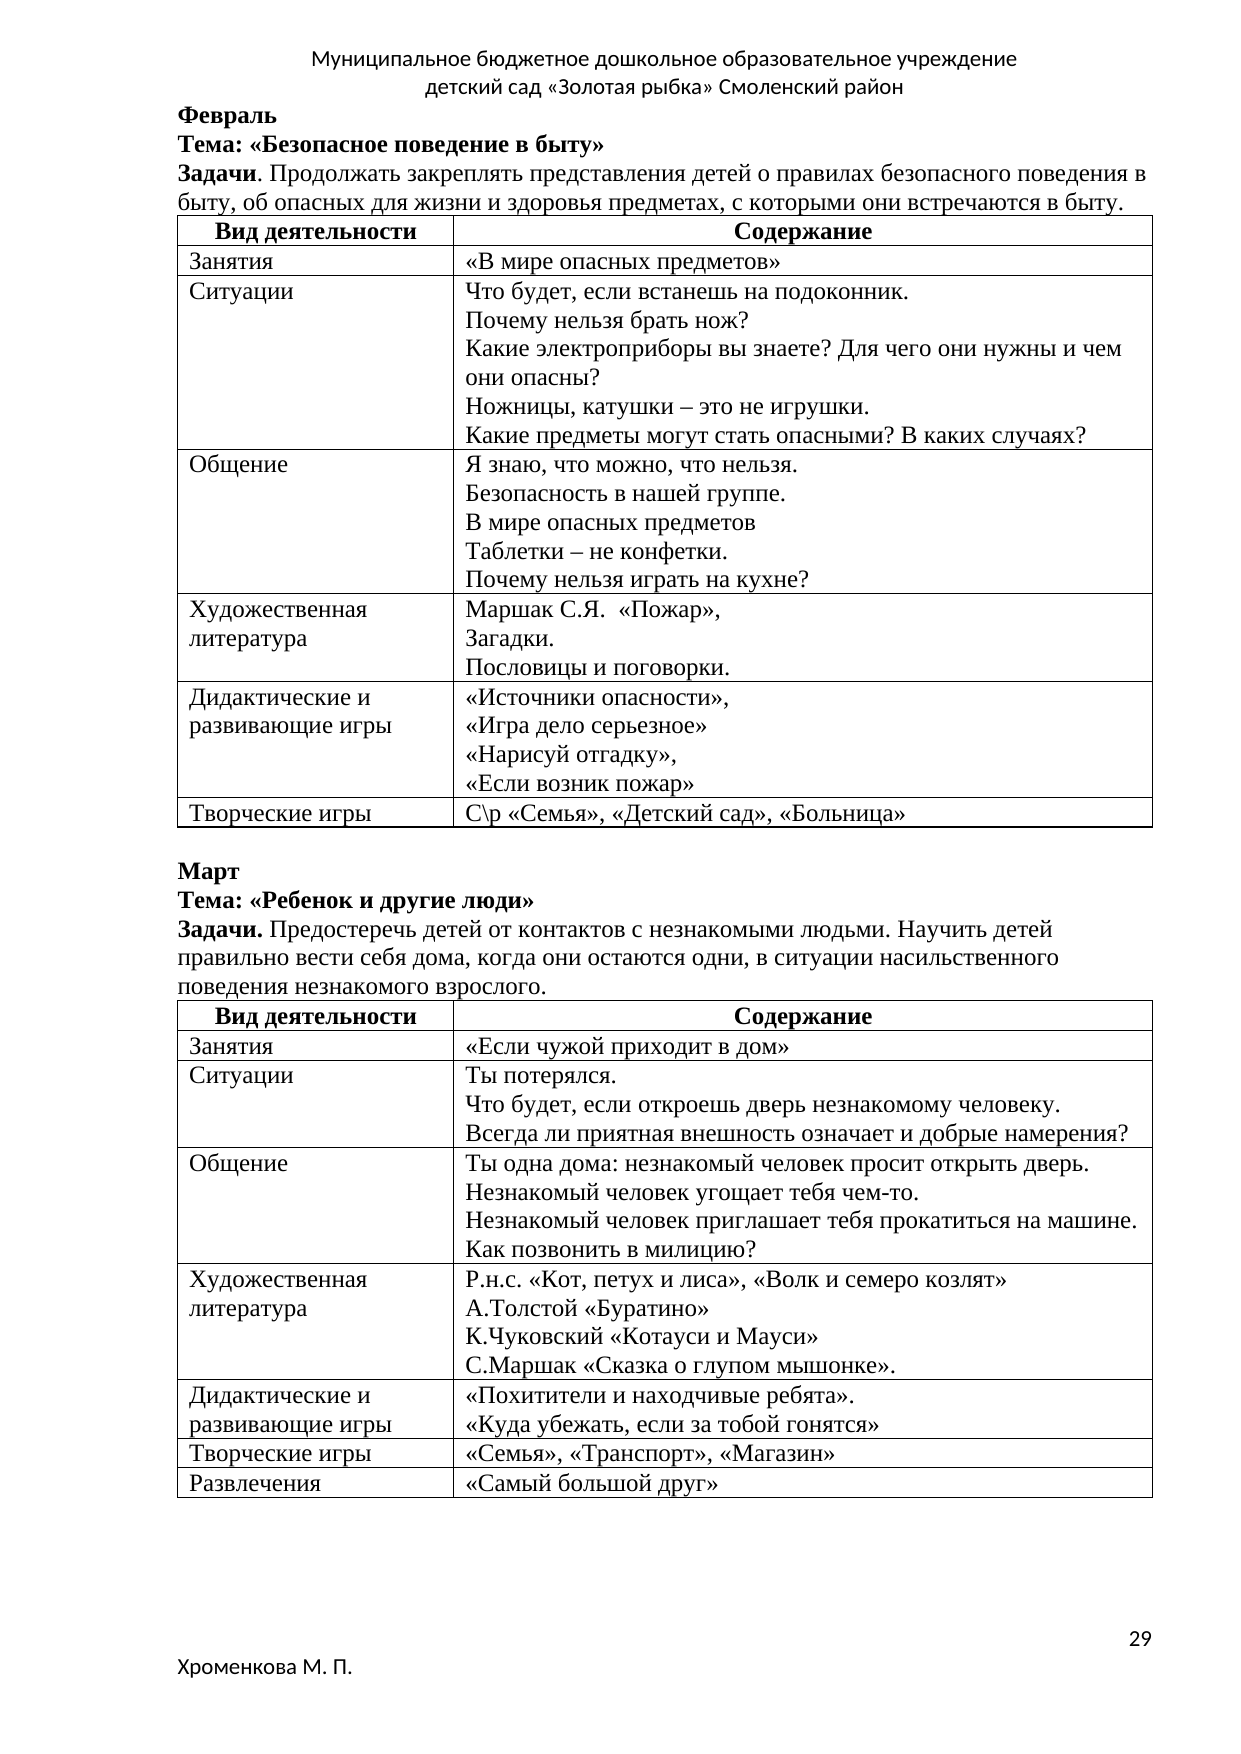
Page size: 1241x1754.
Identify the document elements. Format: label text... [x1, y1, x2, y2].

text Февраль [177, 100, 1152, 129]
table_cell «В мире опасных предметов» [454, 246, 1152, 275]
table_cell Дидактические и развивающие игры [178, 682, 453, 797]
table_cell Ты потерялся. Что будет, если откроешь дверь незнакомому человеку. Всегда ли приятная внешность означает и добрые намерения? [454, 1061, 1152, 1147]
table_header Вид деятельности [178, 216, 453, 245]
text Тема: «Безопасное поведение в быту» [177, 129, 1152, 158]
table_cell С\р «Семья», «Детский сад», «Больница» [454, 798, 1152, 826]
table_cell Что будет, если встанешь на подоконник. Почему нельзя брать нож? Какие электроприборы вы знаете? Для чего они нужны и чем они опасны? Ножницы, катушки – это не игрушки. Какие предметы могут стать опасными? В каких случаях? [454, 276, 1152, 448]
text Задачи. Предостеречь детей от контактов с незнакомыми людьми. Научить детей правильно вести себя дома, когда они остаются одни, в ситуации насильственного поведения незнакомого взрослого. [177, 914, 1152, 1000]
text Март [177, 856, 1152, 885]
table_header Содержание [454, 216, 1152, 245]
table_cell «Самый большой друг» [454, 1468, 1152, 1497]
table_cell Развлечения [178, 1468, 453, 1497]
table_cell Художественная литература [178, 1264, 453, 1379]
table_cell Дидактические и развивающие игры [178, 1380, 453, 1437]
table_cell Маршак С.Я. «Пожар», Загадки. Пословицы и поговорки. [454, 594, 1152, 681]
table_cell Я знаю, что можно, что нельзя. Безопасность в нашей группе. В мире опасных предметов Таблетки – не конфетки. Почему нельзя играть на кухне? [454, 450, 1152, 593]
table_cell Занятия [178, 1031, 453, 1059]
table_cell «Источники опасности», «Игра дело серьезное» «Нарисуй отгадку», «Если возник пожар» [454, 682, 1152, 797]
table_header Вид деятельности [178, 1001, 453, 1030]
text Тема: «Ребенок и другие люди» [177, 885, 1152, 914]
table_cell Творческие игры [178, 798, 453, 826]
table_cell Ситуации [178, 1061, 453, 1147]
table_cell «Если чужой приходит в дом» [454, 1031, 1152, 1059]
table_header Содержание [454, 1001, 1152, 1030]
table_cell Творческие игры [178, 1439, 453, 1467]
table_cell Художественная литература [178, 594, 453, 681]
table_cell Р.н.с. «Кот, петух и лиса», «Волк и семеро козлят» А.Толстой «Буратино» К.Чуковский «Котауси и Мауси» С.Маршак «Сказка о глупом мышонке». [454, 1264, 1152, 1379]
table_cell Ты одна дома: незнакомый человек просит открыть дверь. Незнакомый человек угощает тебя чем-то. Незнакомый человек приглашает тебя прокатиться на машине. Как позвонить в милицию? [454, 1148, 1152, 1263]
text Задачи. Продолжать закреплять представления детей о правилах безопасного поведения в быту, об опасных для жизни и здоровья предметах, с которыми они встречаются в быту. [177, 158, 1152, 215]
table_cell «Семья», «Транспорт», «Магазин» [454, 1439, 1152, 1467]
table_cell «Похитители и находчивые ребята». «Куда убежать, если за тобой гонятся» [454, 1380, 1152, 1437]
table_cell Общение [178, 1148, 453, 1263]
table_cell Общение [178, 450, 453, 593]
table_cell Занятия [178, 246, 453, 275]
table_cell Ситуации [178, 276, 453, 448]
